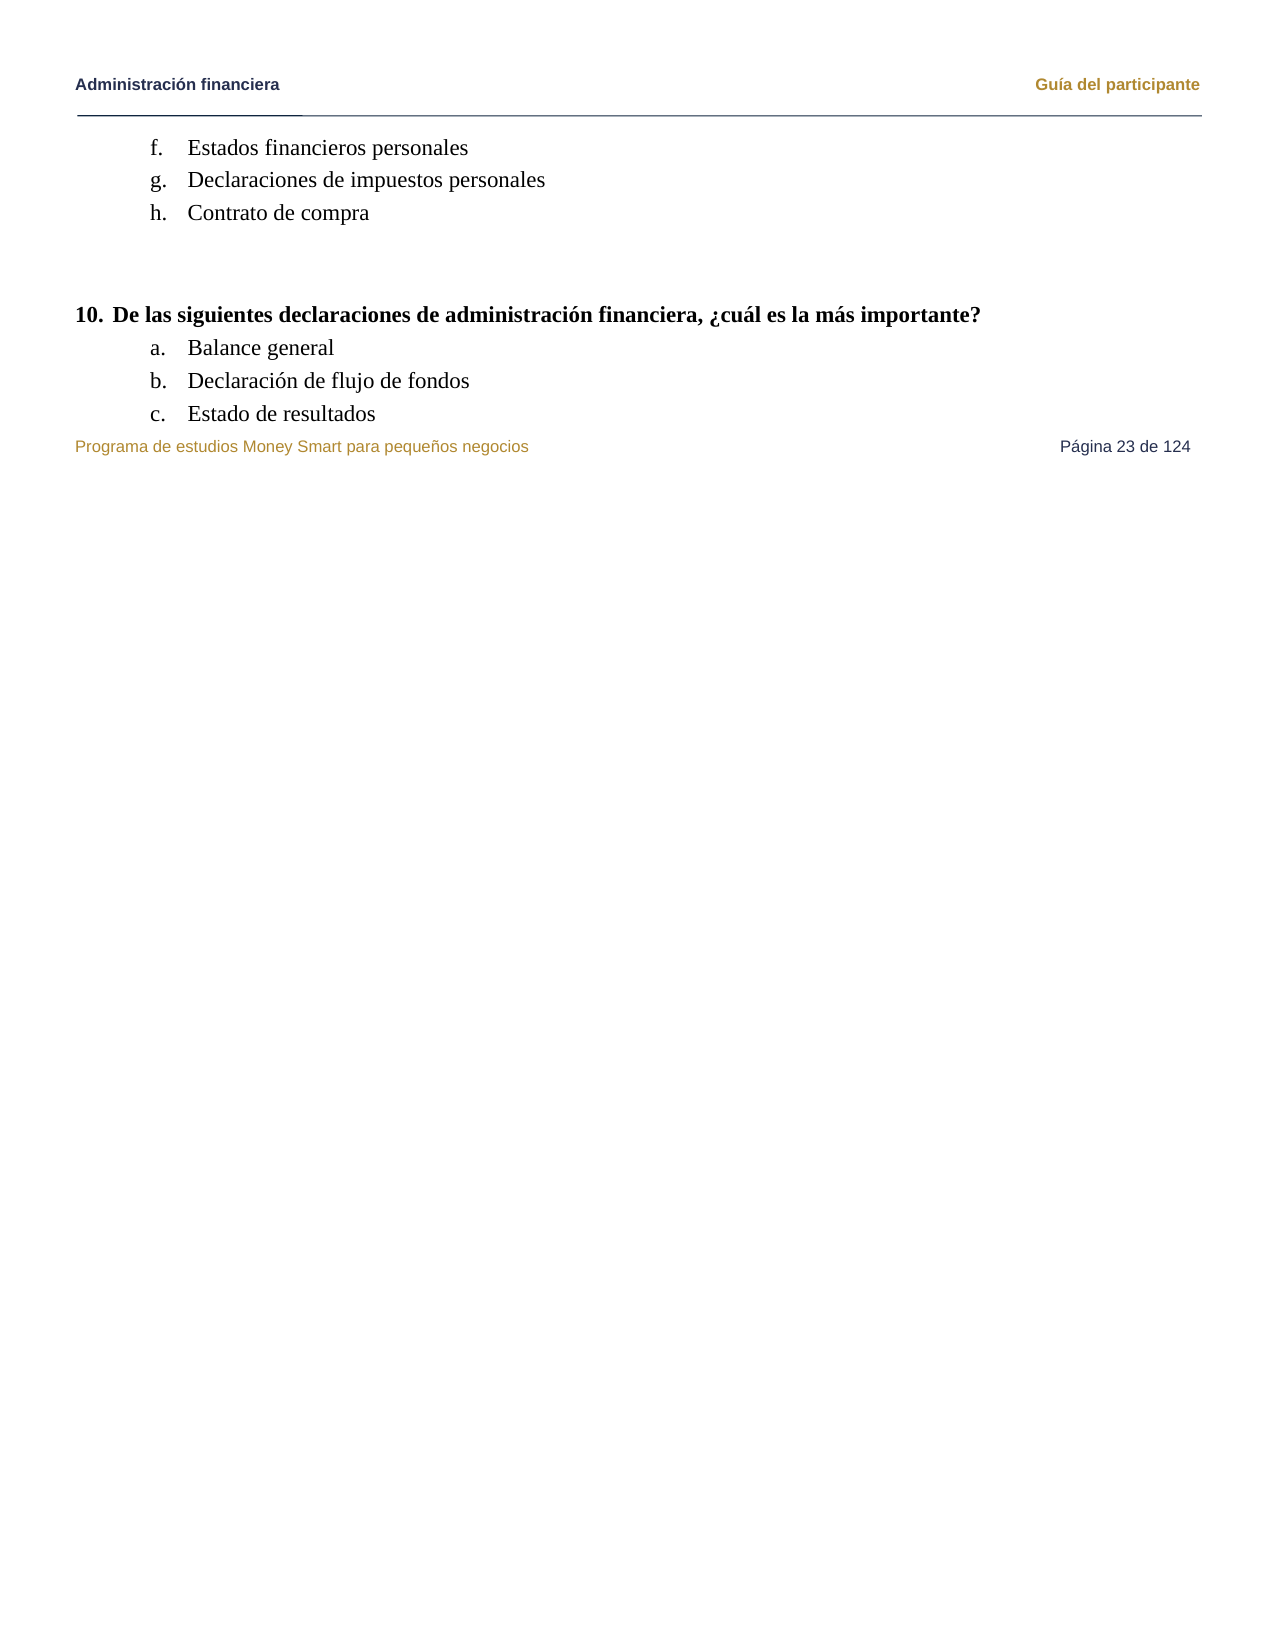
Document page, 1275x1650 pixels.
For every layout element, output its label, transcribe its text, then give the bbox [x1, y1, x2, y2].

picture [75, 0, 1202, 267]
list Declaraciones de impuestos personales [150, 167, 1200, 193]
list Contrato de compra [150, 199, 1200, 259]
list Estados financieros personales [150, 134, 1200, 160]
list Estado de resultados [150, 400, 1200, 426]
list Balance general [150, 334, 1200, 361]
list Declaración de flujo de fondos [150, 367, 1200, 393]
list De las siguientes declaraciones de administración financiera, ¿cuál es la más importante? [75, 301, 1200, 328]
